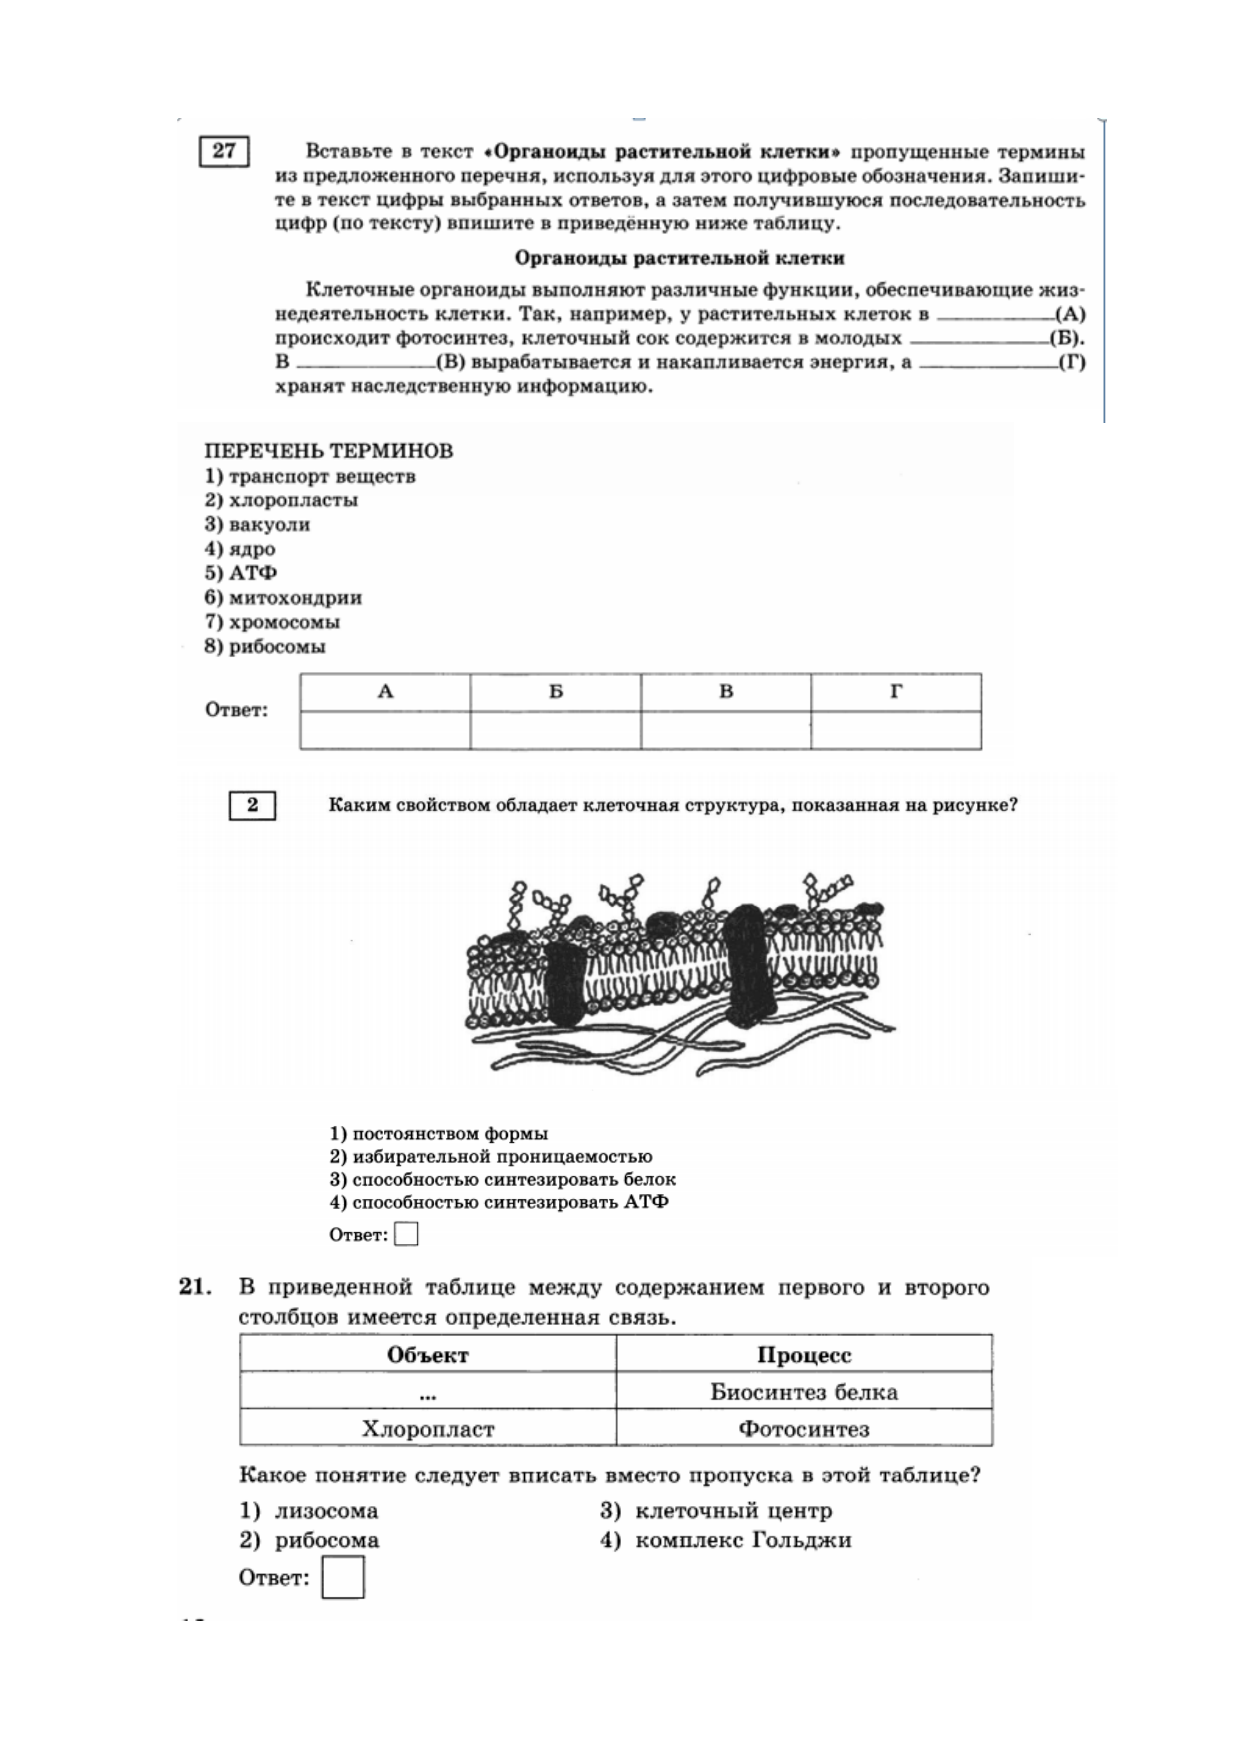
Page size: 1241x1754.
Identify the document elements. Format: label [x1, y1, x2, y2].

picture [177, 118, 1118, 1621]
